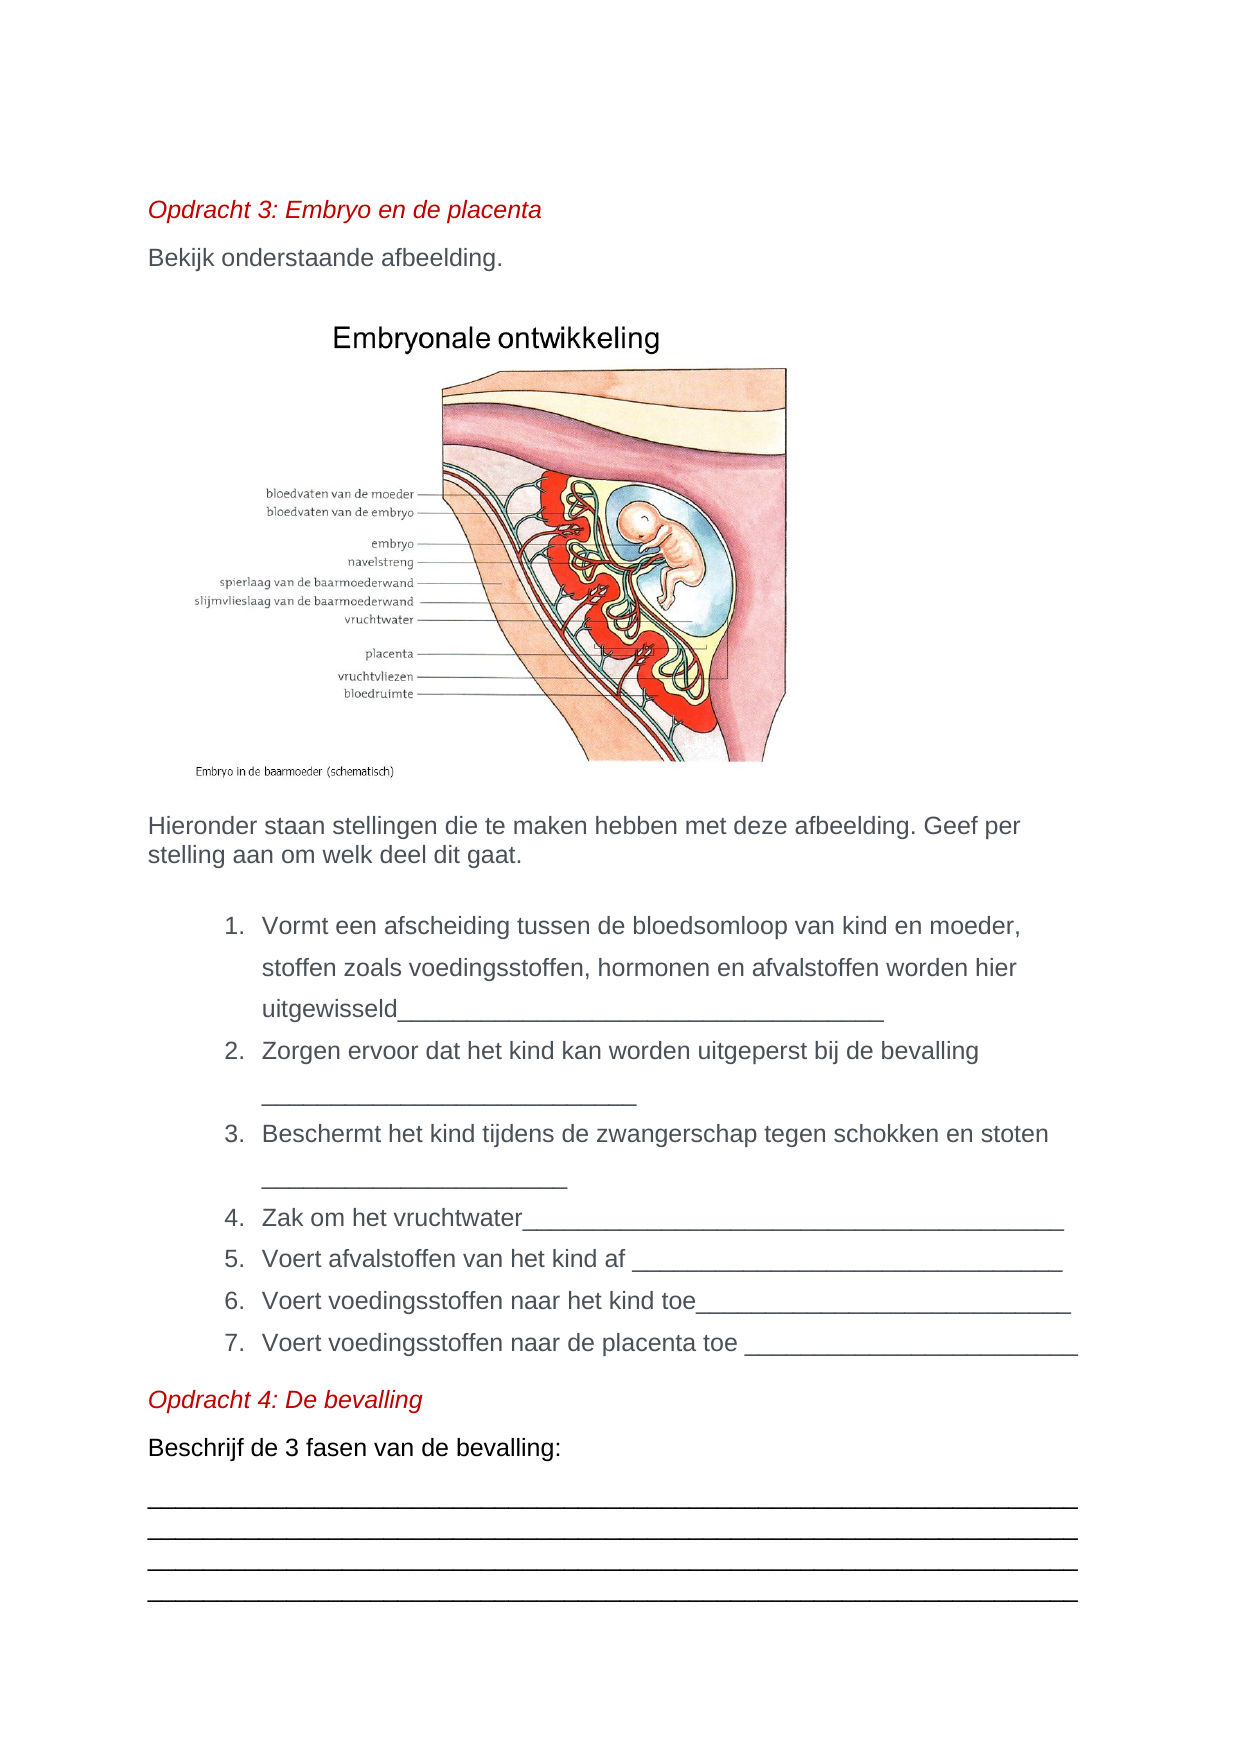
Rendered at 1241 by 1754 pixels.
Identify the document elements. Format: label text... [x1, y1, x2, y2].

list Zorgen ervoor dat het kind kan worden uitgeperst bij de bevalling ___________________________ [224, 1023, 1093, 1106]
text Bekijk onderstaande afbeelding. [148, 243, 1093, 272]
text Opdracht 3: Embryo en de placenta [148, 195, 1093, 224]
picture [147, 292, 812, 791]
list Voert voedingsstoffen naar het kind toe___________________________ [224, 1273, 1093, 1315]
text Hieronder staan stellingen die te maken hebben met deze afbeelding. Geef per stelling aan om welk deel dit gaat. [148, 811, 1093, 869]
list Vormt een afscheiding tussen de bloedsomloop van kind en moeder, stoffen zoals voedingsstoffen, hormonen en afvalstoffen worden hier uitgewisseld___________________________________ [224, 898, 1093, 1023]
list Voert voedingsstoffen naar de placenta toe ________________________ [224, 1315, 1093, 1356]
text Beschrijf de 3 fasen van de bevalling: [148, 1433, 1093, 1462]
list Voert afvalstoffen van het kind af _______________________________ [224, 1231, 1093, 1273]
text Opdracht 4: De bevalling [148, 1386, 1093, 1414]
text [148, 1481, 1093, 1603]
list Beschermt het kind tijdens de zwangerschap tegen schokken en stoten ______________________ [224, 1106, 1093, 1190]
list Zak om het vruchtwater_______________________________________ [224, 1190, 1093, 1231]
